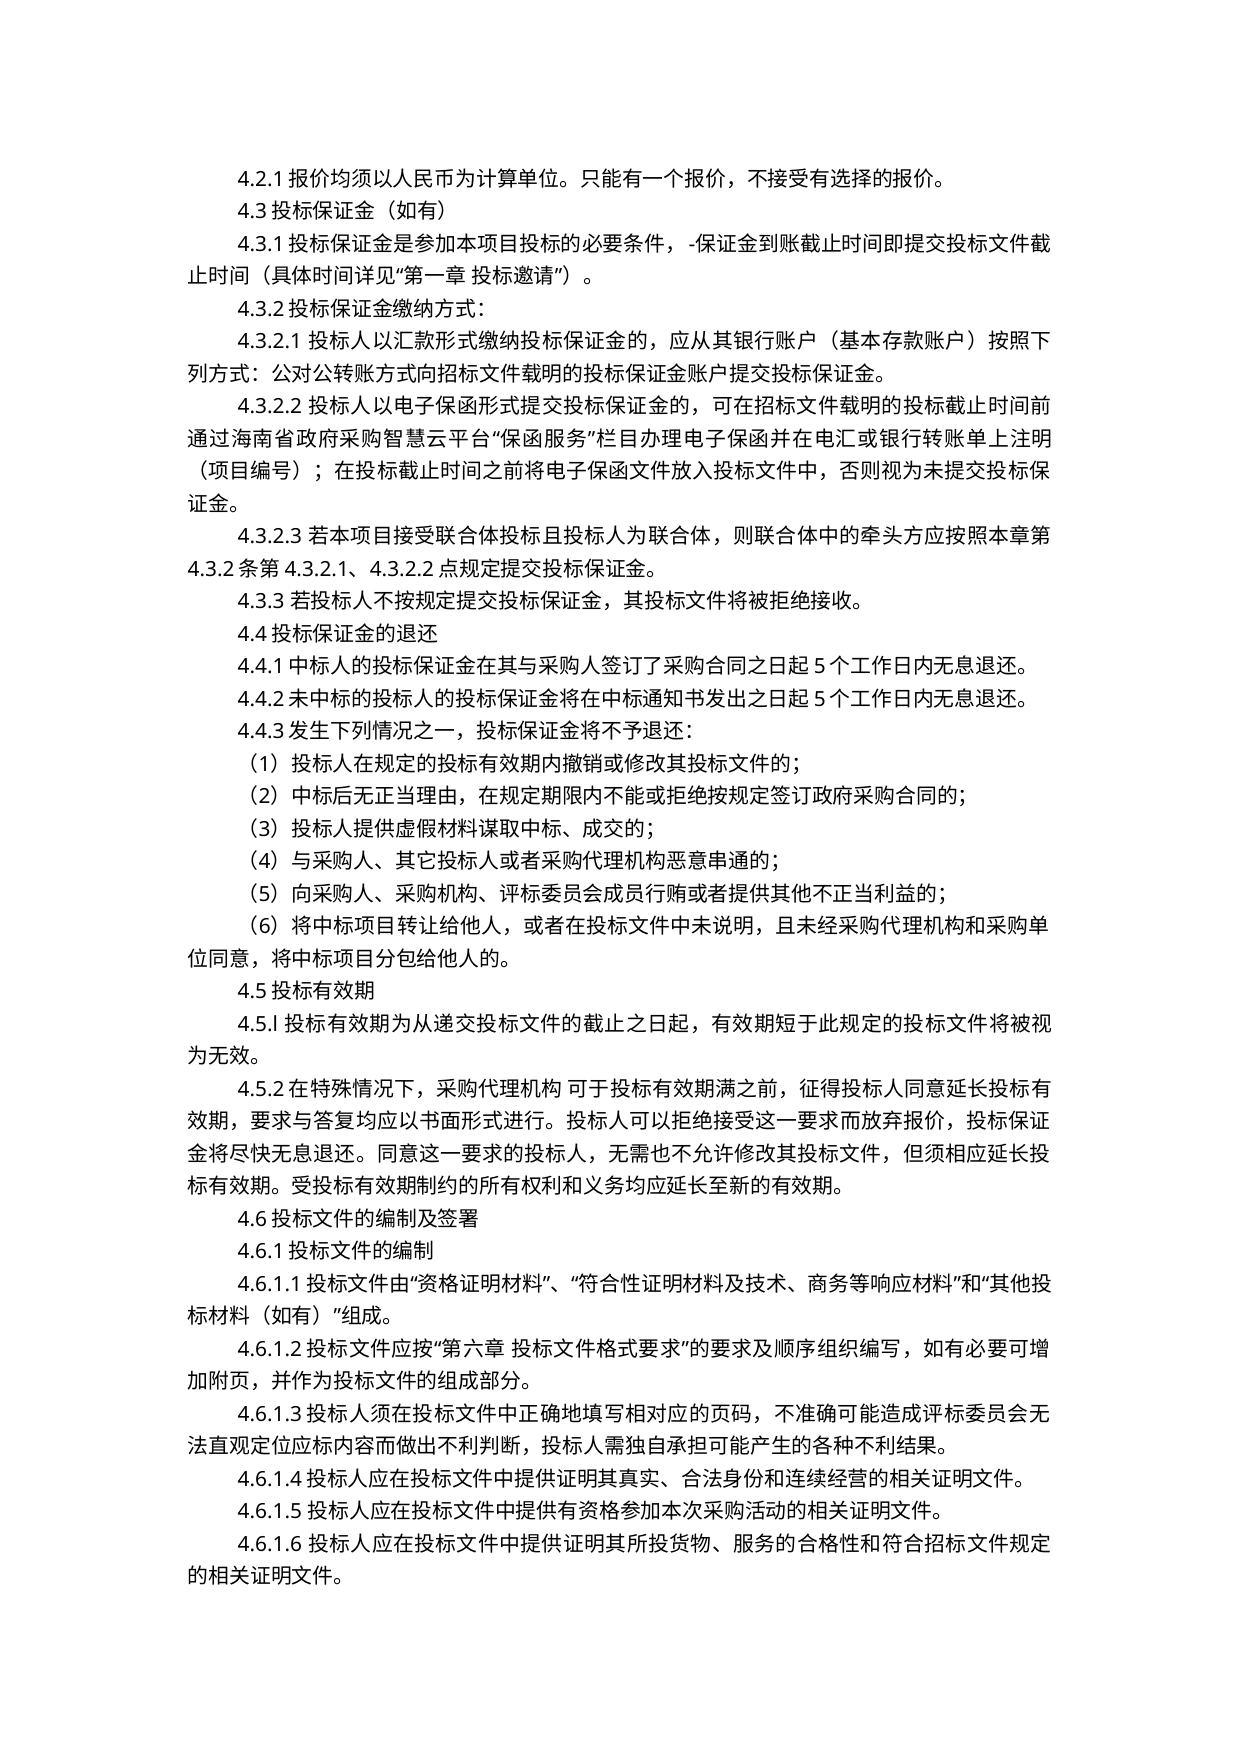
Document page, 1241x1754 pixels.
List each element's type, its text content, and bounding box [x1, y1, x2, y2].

text 4.2.1报价均须以人民币为计算单位。只能有一个报价，不接受有选择的报价。 [187, 162, 1053, 194]
text 4.4.3发生下列情况之一，投标保证金将不予退还： [187, 714, 1053, 747]
text （3）投标人提供虚假材料谋取中标、成交的； [187, 812, 1053, 844]
text 4.4.1中标人的投标保证金在其与采购人签订了采购合同之日起5个工作日内无息退还。 [187, 649, 1053, 682]
text 4.5.l 投标有效期为从递交投标文件的截止之日起，有效期短于此规定的投标文件将被视为无效。 [187, 1007, 1053, 1072]
text （1）投标人在规定的投标有效期内撤销或修改其投标文件的； [187, 747, 1053, 779]
text 4.6.1.6 投标人应在投标文件中提供证明其所投货物、服务的合格性和符合招标文件规定的相关证明文件。 [187, 1527, 1053, 1592]
text （6）将中标项目转让给他人，或者在投标文件中未说明，且未经采购代理机构和采购单位同意，将中标项目分包给他人的。 [187, 909, 1053, 974]
text 4.4投标保证金的退还 [187, 617, 1053, 649]
text 4.3.2.3 若本项目接受联合体投标且投标人为联合体，则联合体中的牵头方应按照本章第4.3.2条第4.3.2.1、4.3.2.2点规定提交投标保证金。 [187, 519, 1053, 584]
text 4.3投标保证金（如有） [187, 194, 1053, 227]
text 4.5.2在特殊情况下，采购代理机构 可于投标有效期满之前，征得投标人同意延长投标有效期，要求与答复均应以书面形式进行。投标人可以拒绝接受这一要求而放弃报价，投标保证金将尽快无息退还。同意这一要求的投标人，无需也不允许修改其投标文件，但须相应延长投标有效期。受投标有效期制约的所有权利和义务均应延长至新的有效期。 [187, 1072, 1053, 1202]
text 4.6.1投标文件的编制 [187, 1234, 1053, 1267]
text 4.3.1投标保证金是参加本项目投标的必要条件，-保证金到账截止时间即提交投标文件截止时间（具体时间详见“第一章 投标邀请”）。 [187, 227, 1053, 292]
text 4.6投标文件的编制及签署 [187, 1202, 1053, 1234]
text （2）中标后无正当理由，在规定期限内不能或拒绝按规定签订政府采购合同的； [187, 779, 1053, 812]
text （5）向采购人、采购机构、评标委员会成员行贿或者提供其他不正当利益的； [187, 877, 1053, 909]
text （4）与采购人、其它投标人或者采购代理机构恶意串通的； [187, 844, 1053, 877]
text 4.6.1.4投标人应在投标文件中提供证明其真实、合法身份和连续经营的相关证明文件。 [187, 1462, 1053, 1494]
text 4.4.2未中标的投标人的投标保证金将在中标通知书发出之日起5个工作日内无息退还。 [187, 682, 1053, 714]
text 4.6.1.3投标人须在投标文件中正确地填写相对应的页码，不准确可能造成评标委员会无法直观定位应标内容而做出不利判断，投标人需独自承担可能产生的各种不利结果。 [187, 1397, 1053, 1462]
text 4.6.1.5 投标人应在投标文件中提供有资格参加本次采购活动的相关证明文件。 [187, 1494, 1053, 1527]
text 4.3.2投标保证金缴纳方式： [187, 292, 1053, 324]
text 4.3.3 若投标人不按规定提交投标保证金，其投标文件将被拒绝接收。 [187, 584, 1053, 617]
text 4.3.2.2 投标人以电子保函形式提交投标保证金的，可在招标文件载明的投标截止时间前通过海南省政府采购智慧云平台“保函服务”栏目办理电子保函并在电汇或银行转账单上注明（项目编号）；在投标截止时间之前将电子保函文件放入投标文件中，否则视为未提交投标保证金。 [187, 389, 1053, 519]
text 4.5投标有效期 [187, 974, 1053, 1007]
text 4.6.1.2投标文件应按“第六章 投标文件格式要求”的要求及顺序组织编写，如有必要可增加附页，并作为投标文件的组成部分。 [187, 1332, 1053, 1397]
text 4.6.1.1投标文件由“资格证明材料”、“符合性证明材料及技术、商务等响应材料”和“其他投标材料（如有）”组成。 [187, 1267, 1053, 1332]
text 4.3.2.1 投标人以汇款形式缴纳投标保证金的，应从其银行账户（基本存款账户）按照下列方式：公对公转账方式向招标文件载明的投标保证金账户提交投标保证金。 [187, 324, 1053, 389]
